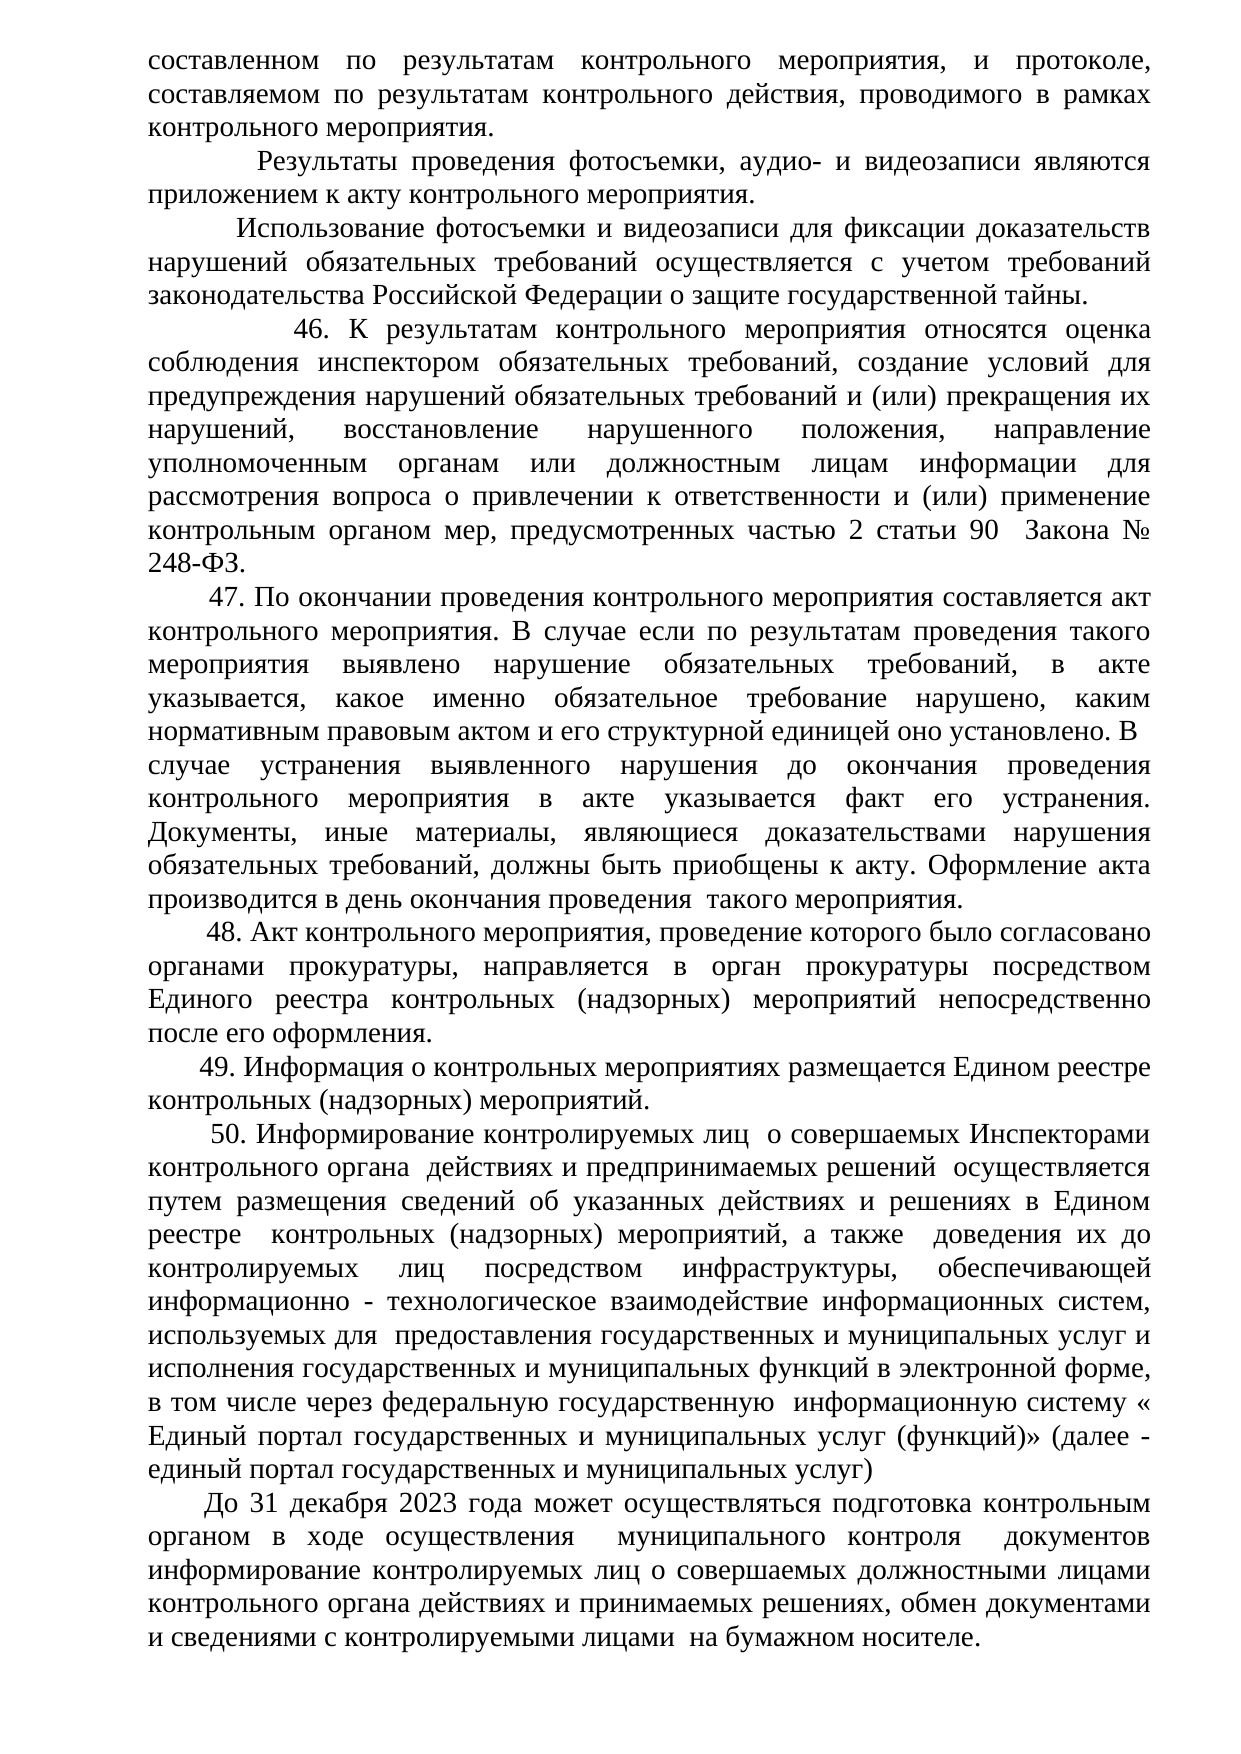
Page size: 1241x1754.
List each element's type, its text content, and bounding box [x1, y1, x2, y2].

text Результаты проведения фотосъемки, аудио- и видеозаписи являются приложением к акту контрольного мероприятия. [148, 143, 1152, 210]
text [148, 42, 1152, 143]
text случае устранения выявленного нарушения до окончания проведения контрольного мероприятия в акте указывается факт его устранения. Документы, иные материалы, являющиеся доказательствами нарушения обязательных требований, должны быть приобщены к акту. Оформление акта производится в день окончания проведения такого мероприятия. [148, 747, 1152, 914]
text 46. К результатам контрольного мероприятия относятся оценка соблюдения инспектором обязательных требований, создание условий для предупреждения нарушений обязательных требований и (или) прекращения их нарушений, восстановление нарушенного положения, направление уполномоченным органам или должностным лицам информации для рассмотрения вопроса о привлечении к ответственности и (или) применение контрольным органом мер, предусмотренных частью 2 статьи 90 Закона № 248-ФЗ. [148, 311, 1152, 579]
text До 31 декабря 2023 года может осуществляться подготовка контрольным органом в ходе осуществления муниципального контроля документов информирование контролируемых лиц о совершаемых должностными лицами контрольного органа действиях и принимаемых решениях, обмен документами и сведениями с контролируемыми лицами на бумажном носителе. [148, 1485, 1152, 1652]
text Использование фотосъемки и видеозаписи для фиксации доказательств нарушений обязательных требований осуществляется с учетом требований законодательства Российской Федерации о защите государственной тайны. [148, 210, 1152, 311]
text 47. По окончании проведения контрольного мероприятия составляется акт контрольного мероприятия. В случае если по результатам проведения такого мероприятия выявлено нарушение обязательных требований, в акте указывается, какое именно обязательное требование нарушено, каким нормативным правовым актом и его структурной единицей оно установлено. В [148, 579, 1152, 747]
text 50. Информирование контролируемых лиц о совершаемых Инспекторами контрольного органа действиях и предпринимаемых решений осуществляется путем размещения сведений об указанных действиях и решениях в Едином реестре контрольных (надзорных) мероприятий, а также доведения их до контролируемых лиц посредством инфраструктуры, обеспечивающей информационно - технологическое взаимодействие информационных систем, используемых для предоставления государственных и муниципальных услуг и исполнения государственных и муниципальных функций в электронной форме, в том числе через федеральную государственную информационную систему « Единый портал государственных и муниципальных услуг (функций)» (далее -единый портал государственных и муниципальных услуг) [148, 1116, 1152, 1485]
text 49. Информация о контрольных мероприятиях размещается Едином реестре контрольных (надзорных) мероприятий. [148, 1049, 1152, 1116]
text 48. Акт контрольного мероприятия, проведение которого было согласовано органами прокуратуры, направляется в орган прокуратуры посредством Единого реестра контрольных (надзорных) мероприятий непосредственно после его оформления. [148, 914, 1152, 1049]
